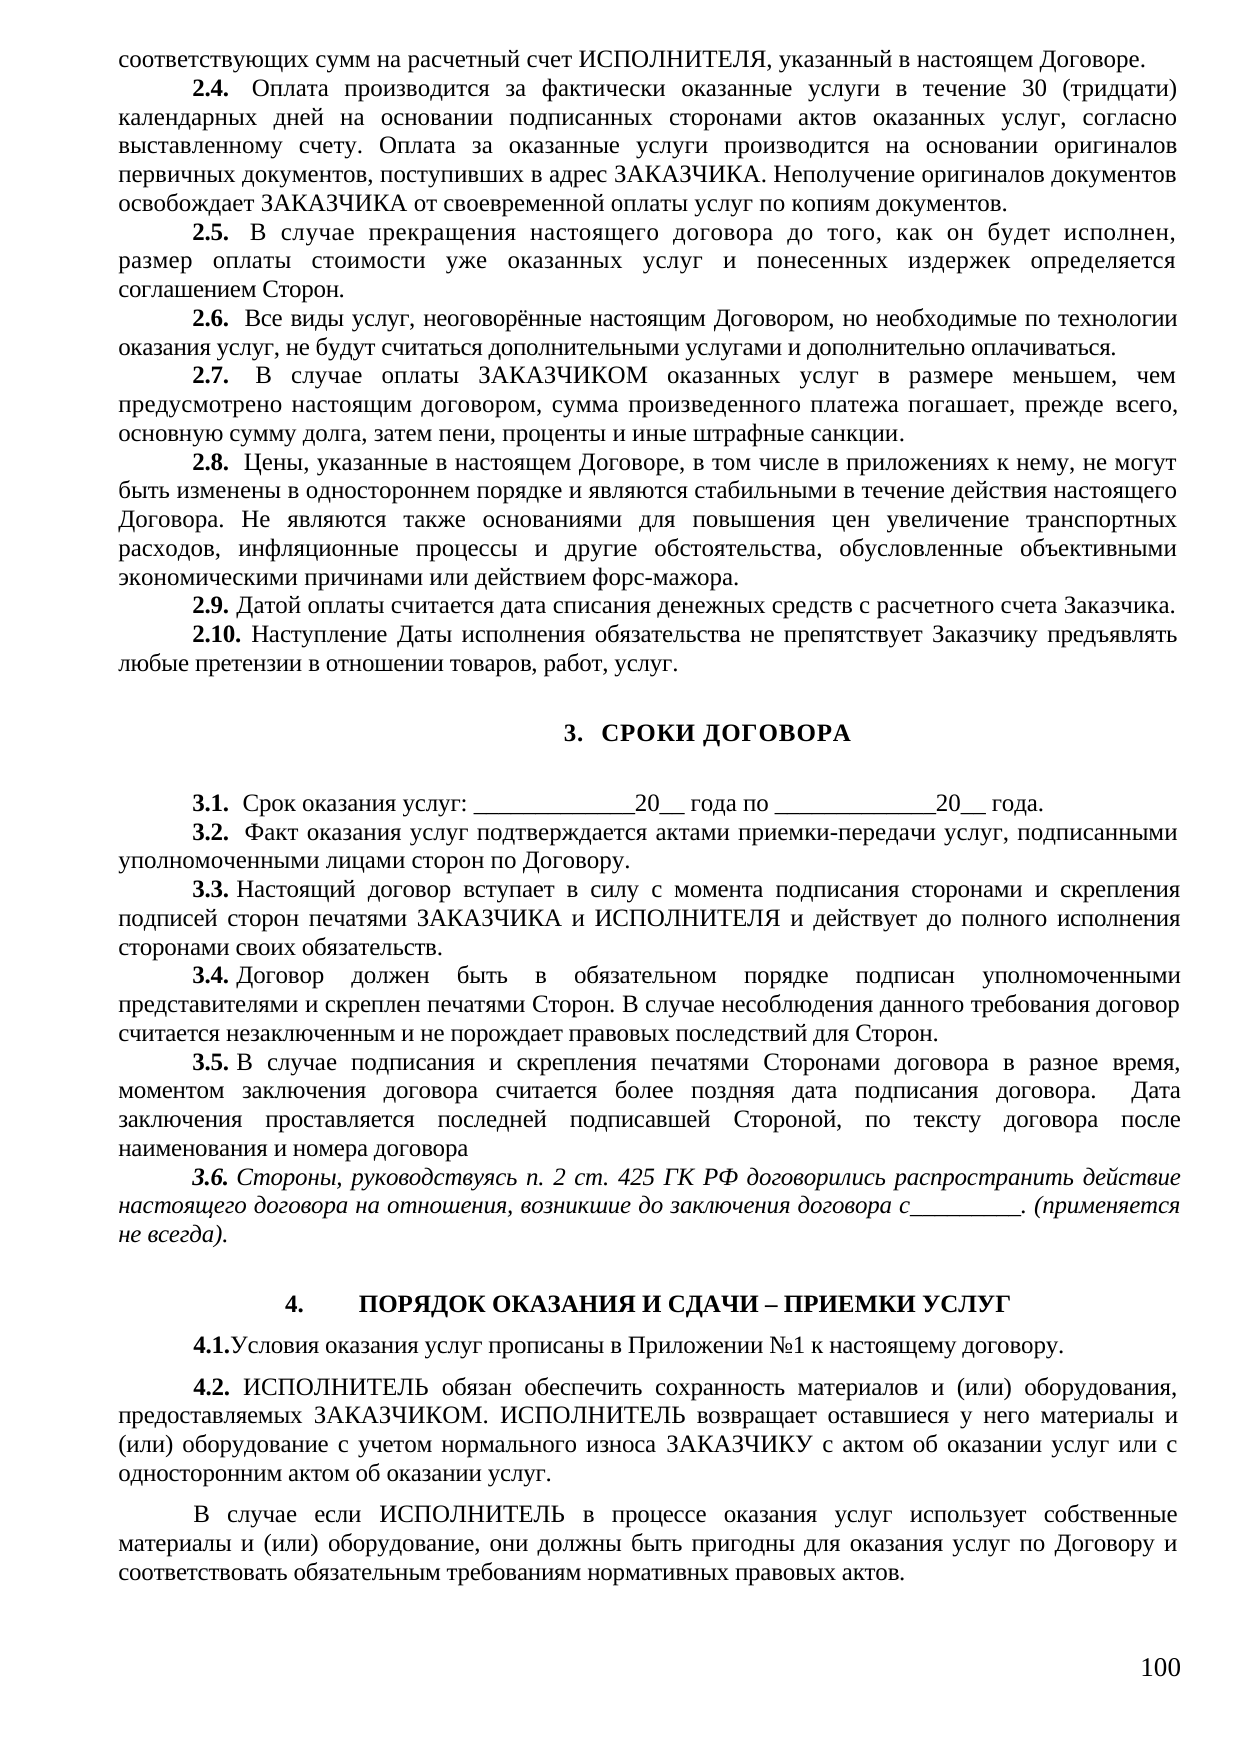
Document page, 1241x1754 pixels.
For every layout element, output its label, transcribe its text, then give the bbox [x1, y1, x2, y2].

list Все виды услуг, неоговорённые настоящим Договором, но необходимые по технологии оказания услуг, не будут считаться дополнительными услугами и дополнительно оплачиваться. [118, 303, 1178, 361]
list В случае подписания и скрепления печатями Сторонами договора в разное время, моментом заключения договора считается более поздняя дата подписания договора. Дата заключения проставляется последней подписавшей Стороной, по тексту договора после наименования и номера договора [118, 1047, 1181, 1162]
list Наступление Даты исполнения обязательства не препятствует Заказчику предъявлять любые претензии в отношении товаров, работ, услуг. [118, 619, 1178, 677]
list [118, 44, 1178, 73]
list Договор должен быть в обязательном порядке подписан уполномоченными представителями и скреплен печатями Сторон. В случае несоблюдения данного требования договор считается незаключенным и не порождает правовых последствий для Сторон. [118, 961, 1181, 1047]
list Срок оказания услуг: _____________20__ года по _____________20__ года. [118, 788, 1178, 817]
list ПОРЯДОК ОКАЗАНИЯ И СДАЧИ – ПРИЕМКИ УСЛУГ [118, 1289, 1178, 1318]
list В случае прекращения настоящего договора до того, как он будет исполнен, размер оплаты стоимости уже оказанных услуг и понесенных издержек определяется соглашением Сторон. [118, 217, 1178, 303]
list Факт оказания услуг подтверждается актами приемки-передачи услуг, подписанными уполномоченными лицами сторон по Договору. [118, 817, 1178, 874]
text В случае если ИСПОЛНИТЕЛЬ в процессе оказания услуг использует собственные материалы и (или) оборудование, они должны быть пригодны для оказания услуг по Договору и соответствовать обязательным требованиям нормативных правовых актов. [118, 1499, 1178, 1586]
list Стороны, руководствуясь п. 2 ст. 425 ГК РФ договорились распространить действие настоящего договора на отношения, возникшие до заключения договора с_________. (применяется не всегда). [118, 1162, 1181, 1248]
list Цены, указанные в настоящем Договоре, в том числе в приложениях к нему, не могут быть изменены в одностороннем порядке и являются стабильными в течение действия настоящего Договора. Не являются также основаниями для повышения цен увеличение транспортных расходов, инфляционные процессы и другие обстоятельства, обусловленные объективными экономическими причинами или действием форс-мажора. [118, 447, 1178, 591]
list Оплата производится за фактически оказанные услуги в течение 30 (тридцати) календарных дней на основании подписанных сторонами актов оказанных услуг, согласно выставленному счету. Оплата за оказанные услуги производится на основании оригиналов первичных документов, поступивших в адрес ЗАКАЗЧИКА. Неполучение оригиналов документов освобождает ЗАКАЗЧИКА от своевременной оплаты услуг по копиям документов. [118, 73, 1178, 217]
list В случае оплаты ЗАКАЗЧИКОМ оказанных услуг в размере меньшем, чем предусмотрено настоящим договором, сумма произведенного платежа погашает, прежде всего, основную сумму долга, затем пени, проценты и иные штрафные санкции. [118, 361, 1178, 447]
list СРОКИ ДОГОВОРА [236, 718, 1178, 747]
list Датой оплаты считается дата списания денежных средств с расчетного счета Заказчика. [118, 591, 1178, 619]
list Настоящий договор вступает в силу с момента подписания сторонами и скрепления подписей сторон печатями ЗАКАЗЧИКА и ИСПОЛНИТЕЛЯ и действует до полного исполнения сторонами своих обязательств. [118, 874, 1181, 961]
text 4.2. ИСПОЛНИТЕЛЬ обязан обеспечить сохранность материалов и (или) оборудования, предоставляемых ЗАКАЗЧИКОМ. ИСПОЛНИТЕЛЬ возвращает оставшиеся у него материалы и (или) оборудование с учетом нормального износа ЗАКАЗЧИКУ с актом об оказании услуг или с односторонним актом об оказании услуг. [118, 1372, 1178, 1487]
text 4.1.Условия оказания услуг прописаны в Приложении №1 к настоящему договору. [193, 1331, 1178, 1359]
